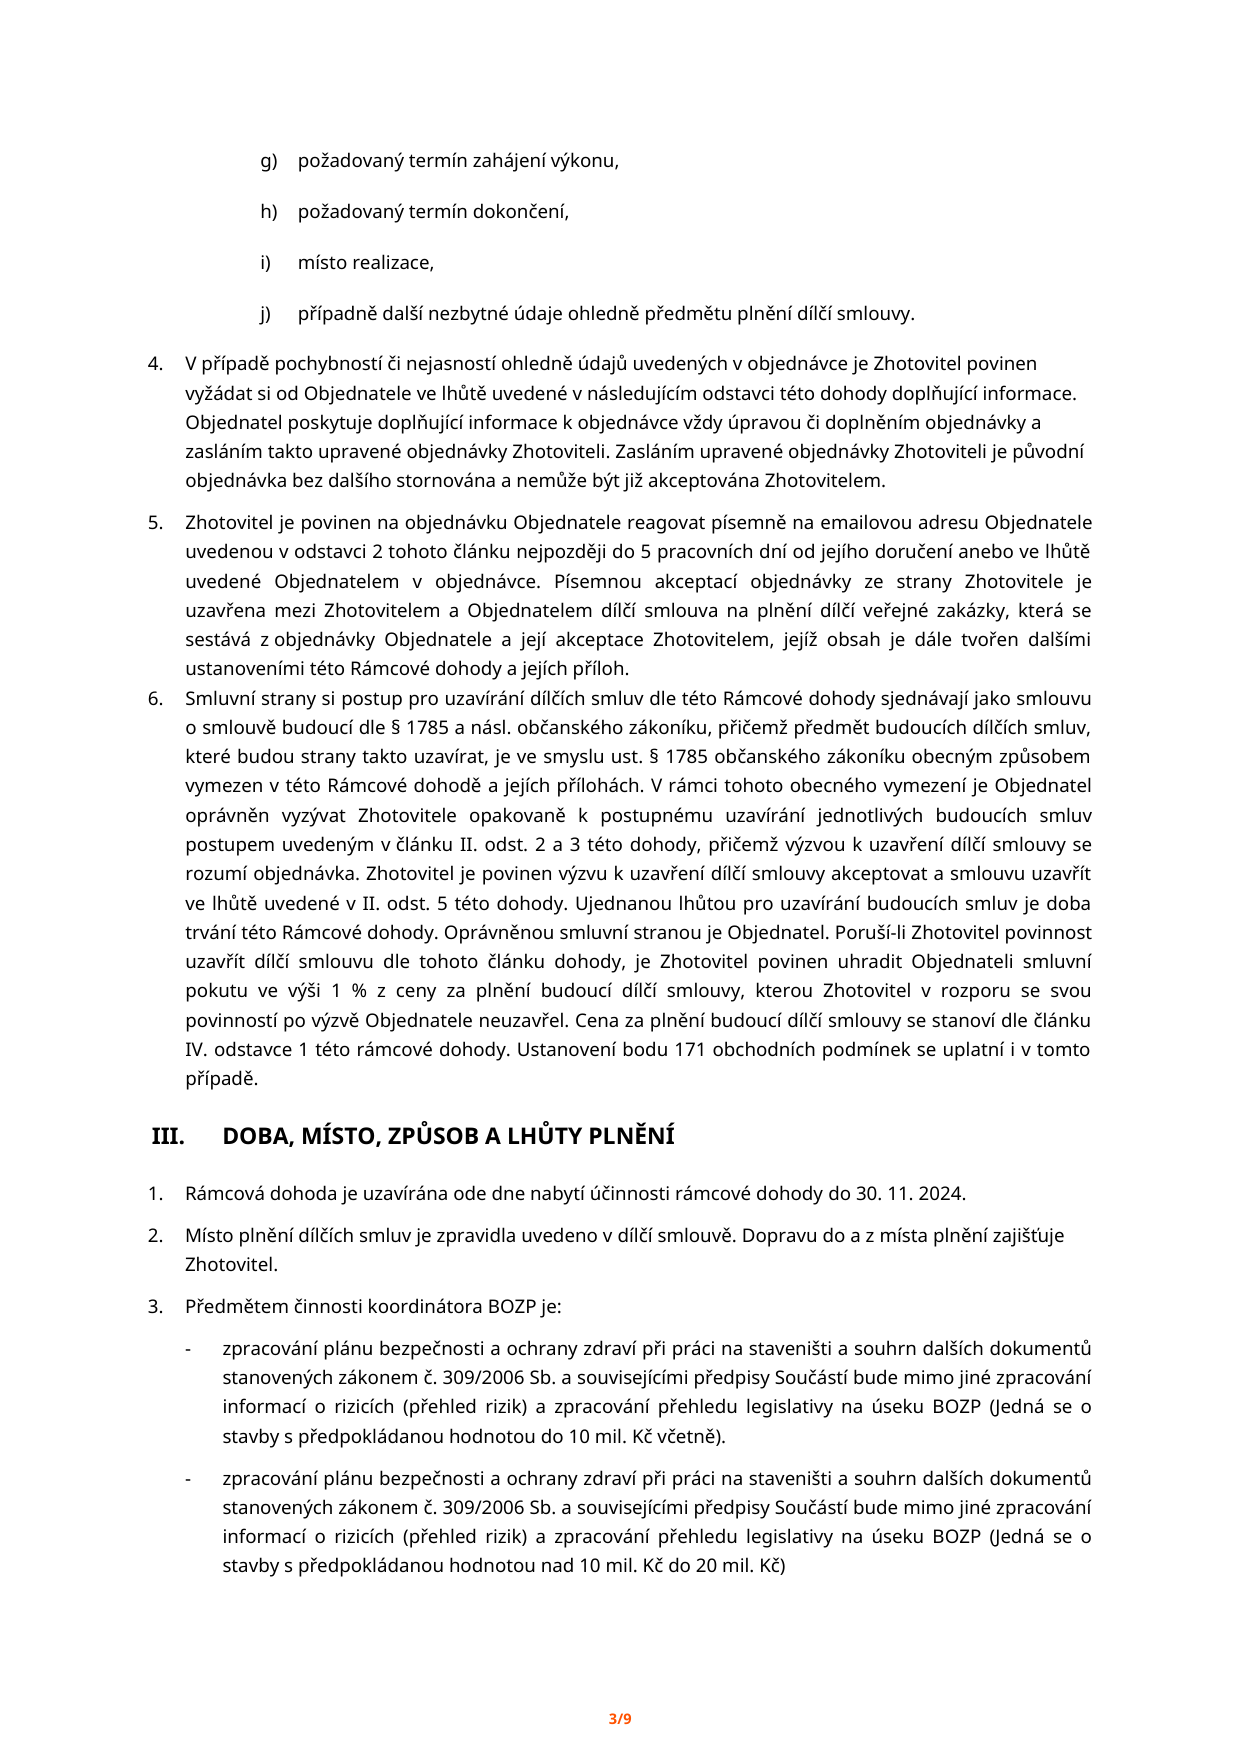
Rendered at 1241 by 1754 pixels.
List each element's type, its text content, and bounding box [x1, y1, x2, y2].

list místo realizace, [260, 249, 1093, 274]
list Smluvní strany si postup pro uzavírání dílčích smluv dle této Rámcové dohody sjednávají jako smlouvu o smlouvě budoucí dle § 1785 a násl. občanského zákoníku, přičemž předmět budoucích dílčích smluv, které budou strany takto uzavírat, je ve smyslu ust. § 1785 občanského zákoníku obecným způsobem vymezen v této Rámcové dohodě a jejích přílohách. V rámci tohoto obecného vymezení je Objednatel oprávněn vyzývat Zhotovitele opakovaně k postupnému uzavírání jednotlivých budoucích smluv postupem uvedeným v článku II. odst. 2 a 3 této dohody, přičemž výzvou k uzavření dílčí smlouvy se rozumí objednávka. Zhotovitel je povinen výzvu k uzavření dílčí smlouvy akceptovat a smlouvu uzavřít ve lhůtě uvedené v II. odst. 5 této dohody. Ujednanou lhůtou pro uzavírání budoucích smluv je doba trvání této Rámcové dohody. Oprávněnou smluvní stranou je Objednatel. Poruší-li Zhotovitel povinnost uzavřít dílčí smlouvu dle tohoto článku dohody, je Zhotovitel povinen uhradit Objednateli smluvní pokutu ve výši 1 % z ceny za plnění budoucí dílčí smlouvy, kterou Zhotovitel v rozporu se svou povinností po výzvě Objednatele neuzavřel. Cena za plnění budoucí dílčí smlouvy se stanoví dle článku IV. odstavce 1 této rámcové dohody. Ustanovení bodu 171 obchodních podmínek se uplatní i v tomto případě. [148, 685, 1093, 1091]
list DOBA, MÍSTO, ZPŮSOB A LHŮTY PLNĚNÍ [185, 1120, 1093, 1151]
text Rámcová dohoda je uzavírána ode dne nabytí účinnosti rámcové dohody do 30. 11. 2024. [148, 1181, 1093, 1206]
list zpracování plánu bezpečnosti a ochrany zdraví při práci na staveništi a souhrn dalších dokumentů stanovených zákonem č. 309/2006 Sb. a souvisejícími předpisy Součástí bude mimo jiné zpracování informací o rizicích (přehled rizik) a zpracování přehledu legislativy na úseku BOZP (Jedná se o stavby s předpokládanou hodnotou nad 10 mil. Kč do 20 mil. Kč) [185, 1465, 1093, 1578]
list zpracování plánu bezpečnosti a ochrany zdraví při práci na staveništi a souhrn dalších dokumentů stanovených zákonem č. 309/2006 Sb. a souvisejícími předpisy Součástí bude mimo jiné zpracování informací o rizicích (přehled rizik) a zpracování přehledu legislativy na úseku BOZP (Jedná se o stavby s předpokládanou hodnotou do 10 mil. Kč včetně). [185, 1335, 1093, 1449]
list požadovaný termín zahájení výkonu, [260, 148, 1093, 173]
text Místo plnění dílčích smluv je zpravidla uvedeno v dílčí smlouvě. Dopravu do a z místa plnění zajišťuje Zhotovitel. [148, 1222, 1093, 1277]
list Zhotovitel je povinen na objednávku Objednatele reagovat písemně na emailovou adresu Objednatele uvedenou v odstavci 2 tohoto článku nejpozději do 5 pracovních dní od jejího doručení anebo ve lhůtě uvedené Objednatelem v objednávce. Písemnou akceptací objednávky ze strany Zhotovitele je uzavřena mezi Zhotovitelem a Objednatelem dílčí smlouva na plnění dílčí veřejné zakázky, která se sestává z objednávky Objednatele a její akceptace Zhotovitelem, jejíž obsah je dále tvořen dalšími ustanoveními této Rámcové dohody a jejích příloh. [148, 509, 1093, 681]
text Předmětem činnosti koordinátora BOZP je: [148, 1293, 1093, 1319]
list případně další nezbytné údaje ohledně předmětu plnění dílčí smlouvy. [260, 300, 1093, 325]
list požadovaný termín dokončení, [260, 198, 1093, 224]
list V případě pochybností či nejasností ohledně údajů uvedených v objednávce je Zhotovitel povinen vyžádat si od Objednatele ve lhůtě uvedené v následujícím odstavci této dohody doplňující informace. Objednatel poskytuje doplňující informace k objednávce vždy úpravou či doplněním objednávky a zasláním takto upravené objednávky Zhotoviteli. Zasláním upravené objednávky Zhotoviteli je původní objednávka bez dalšího stornována a nemůže být již akceptována Zhotovitelem. [148, 351, 1093, 493]
